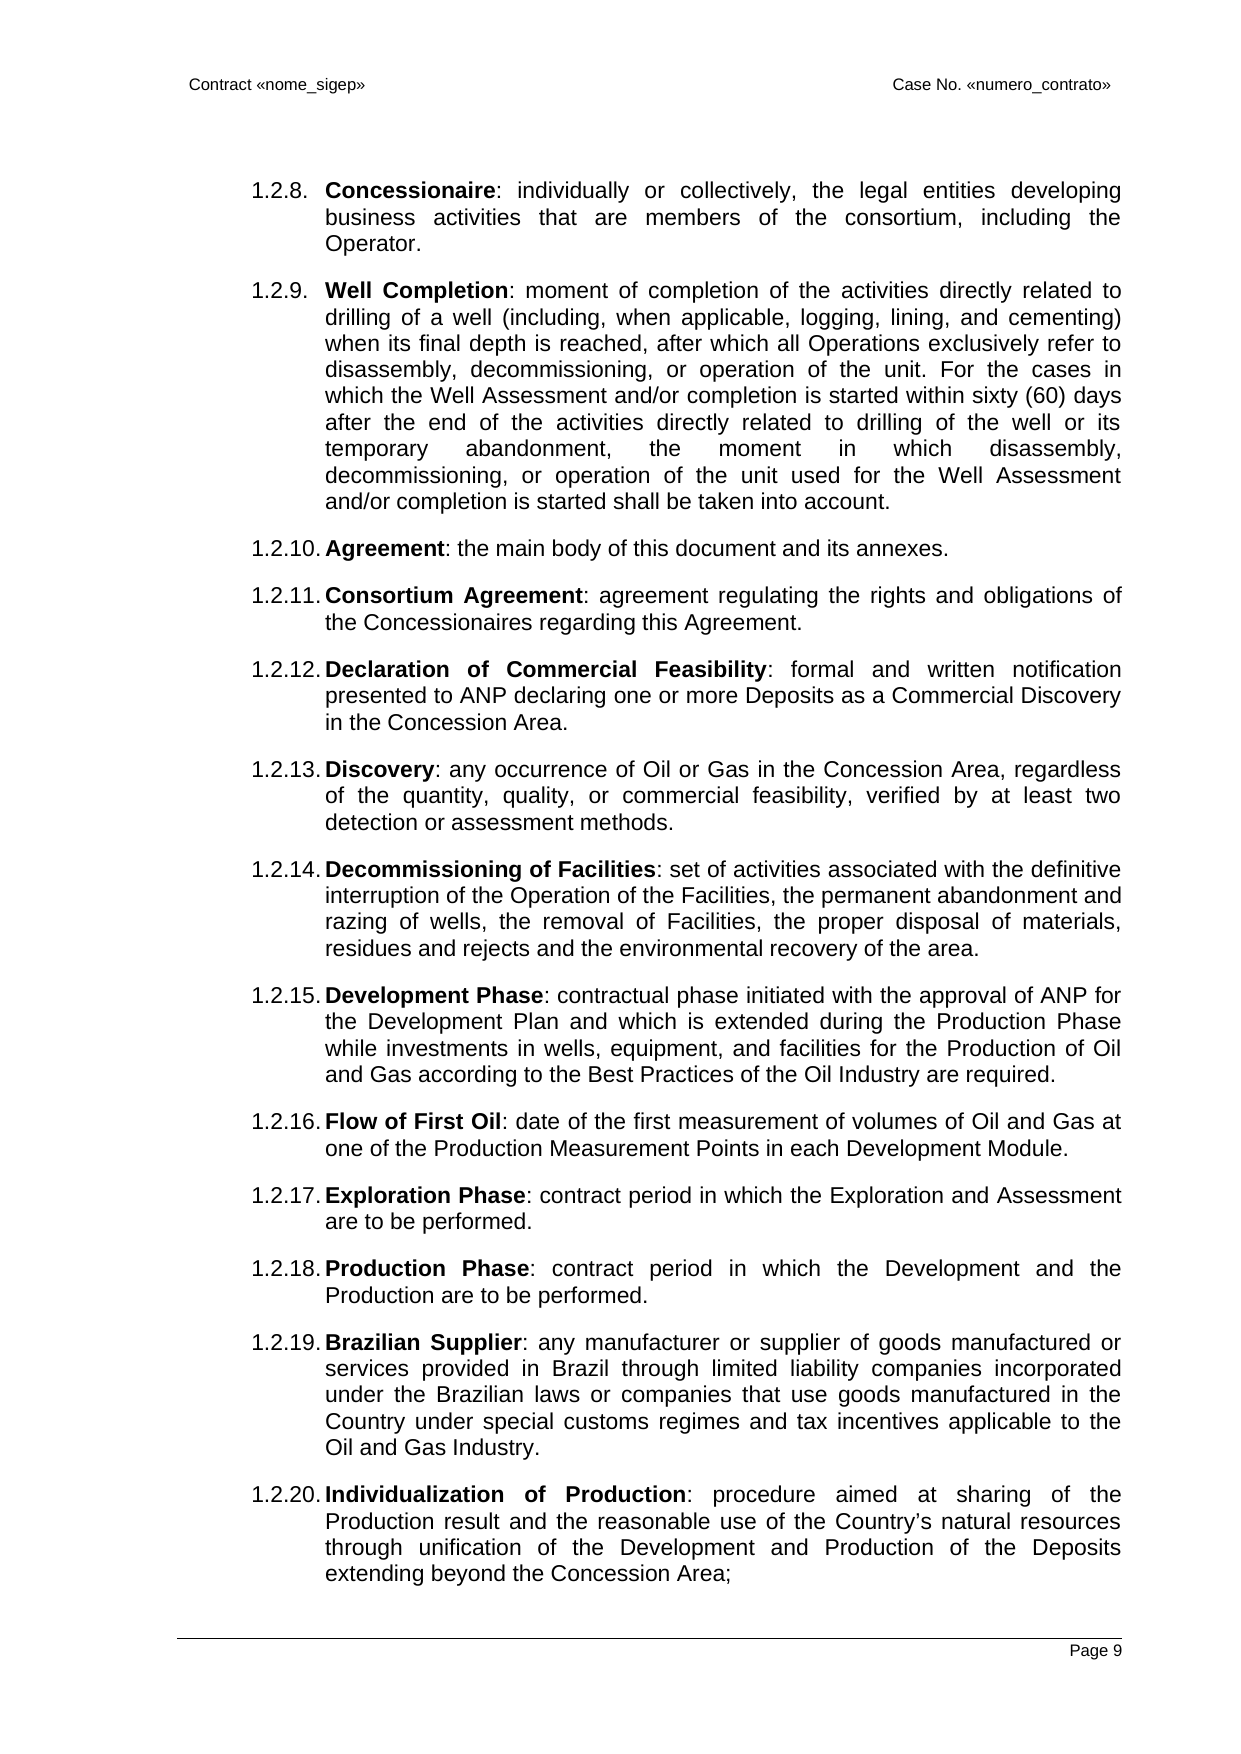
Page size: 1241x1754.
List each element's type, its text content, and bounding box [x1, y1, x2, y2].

text Exploration Phase: contract period in which the Exploration and Assessment are to be performed. [251, 1182, 1122, 1234]
text Concessionaire: individually or collectively, the legal entities developing business activities that are members of the consortium, including the Operator. [251, 177, 1122, 256]
text Discovery: any occurrence of Oil or Gas in the Concession Area, regardless of the quantity, quality, or commercial feasibility, verified by at least two detection or assessment methods. [251, 756, 1122, 835]
text Well Completion: moment of completion of the activities directly related to drilling of a well (including, when applicable, logging, lining, and cementing) when its final depth is reached, after which all Operations exclusively refer to disassembly, decommissioning, or operation of the unit. For the cases in which the Well Assessment and/or completion is started within sixty (60) days after the end of the activities directly related to drilling of the well or its temporary abandonment, the moment in which disassembly, decommissioning, or operation of the unit used for the Well Assessment and/or completion is started shall be taken into account. [251, 277, 1122, 514]
text Individualization of Production: procedure aimed at sharing of the Production result and the reasonable use of the Country’s natural resources through unification of the Development and Production of the Deposits extending beyond the Concession Area; [251, 1481, 1122, 1587]
text Production Phase: contract period in which the Development and the Production are to be performed. [251, 1255, 1122, 1308]
text Development Phase: contractual phase initiated with the approval of ANP for the Development Plan and which is extended during the Production Phase while investments in wells, equipment, and facilities for the Production of Oil and Gas according to the Best Practices of the Oil Industry are required. [251, 982, 1122, 1087]
text Decommissioning of Facilities: set of activities associated with the definitive interruption of the Operation of the Facilities, the permanent abandonment and razing of wells, the removal of Facilities, the proper disposal of materials, residues and rejects and the environmental recovery of the area. [251, 856, 1122, 961]
text Agreement: the main body of this document and its annexes. [251, 535, 1122, 561]
text Consortium Agreement: agreement regulating the rights and obligations of the Concessionaires regarding this Agreement. [251, 582, 1122, 635]
text Flow of First Oil: date of the first measurement of volumes of Oil and Gas at one of the Production Measurement Points in each Development Module. [251, 1108, 1122, 1161]
text Brazilian Supplier: any manufacturer or supplier of goods manufactured or services provided in Brazil through limited liability companies incorporated under the Brazilian laws or companies that use goods manufactured in the Country under special customs regimes and tax incentives applicable to the Oil and Gas Industry. [251, 1329, 1122, 1461]
text Declaration of Commercial Feasibility: formal and written notification presented to ANP declaring one or more Deposits as a Commercial Discovery in the Concession Area. [251, 656, 1122, 735]
